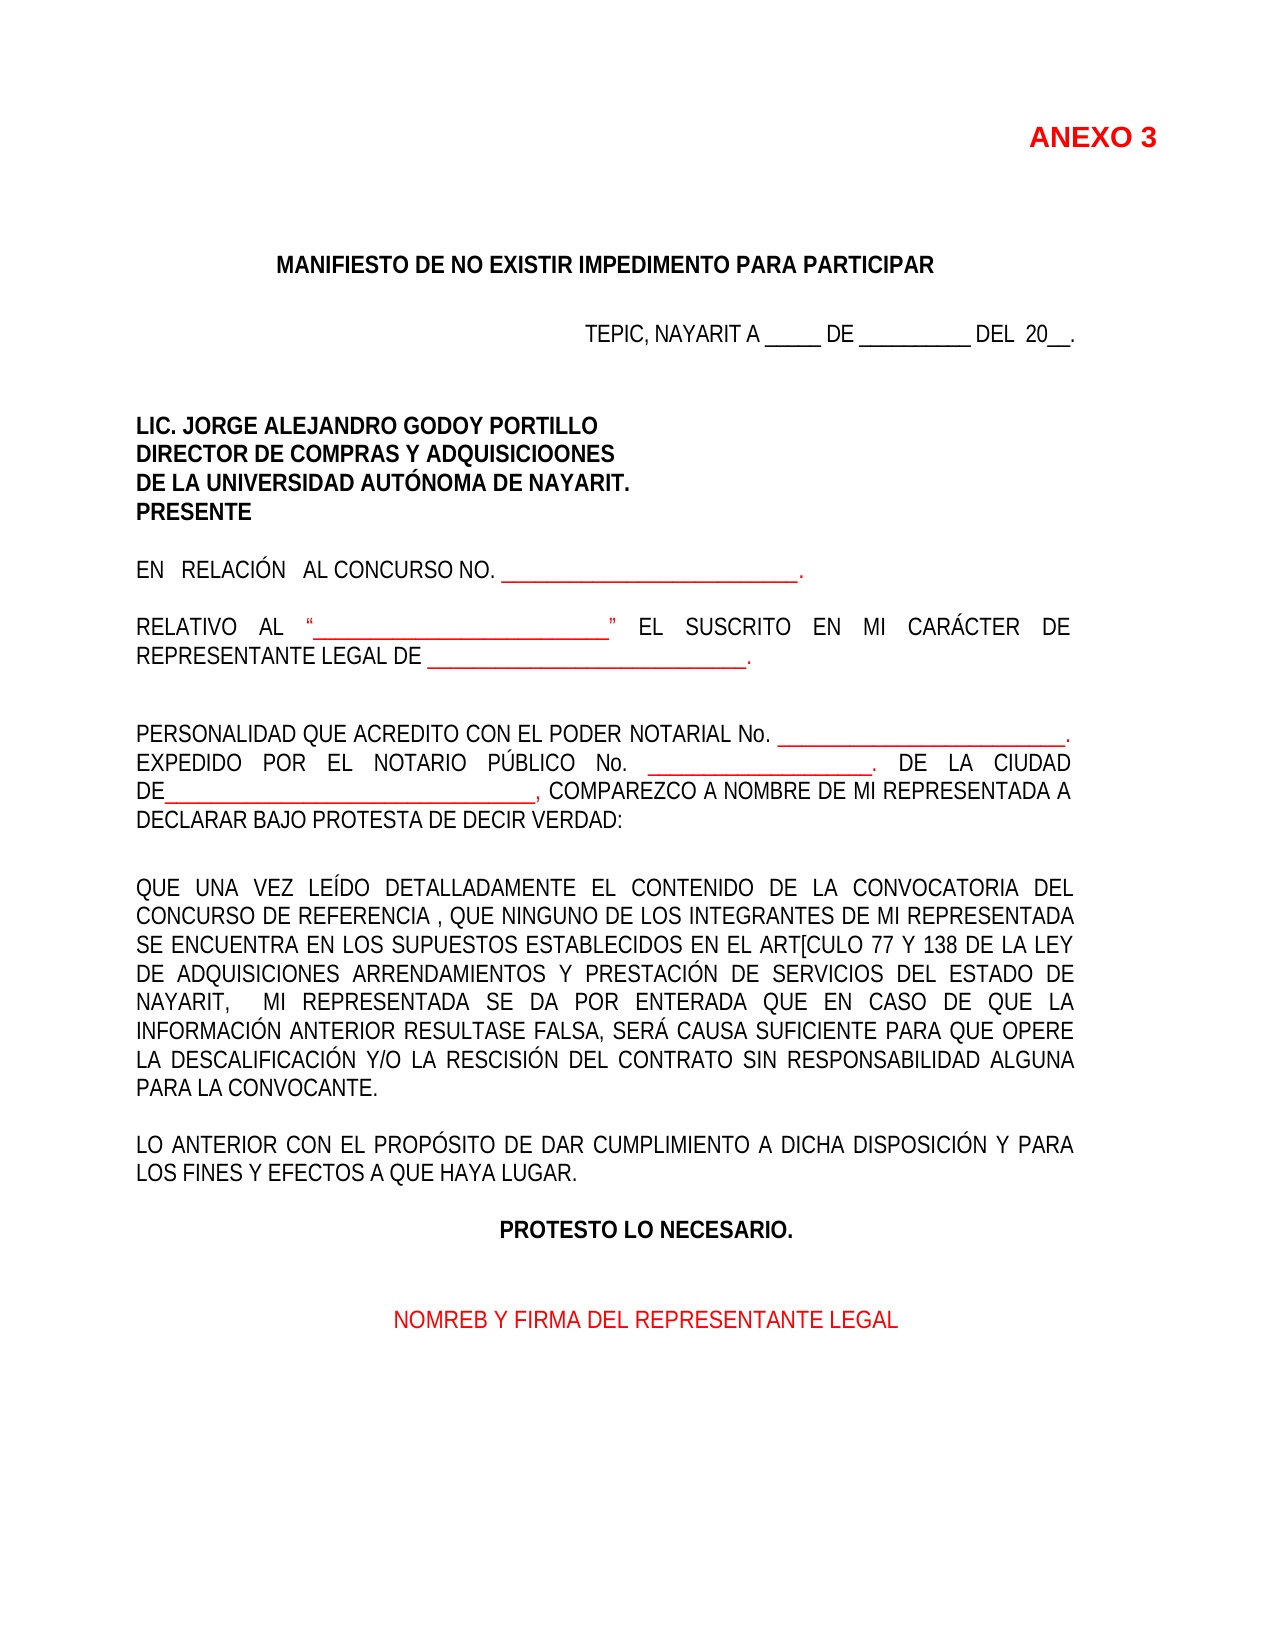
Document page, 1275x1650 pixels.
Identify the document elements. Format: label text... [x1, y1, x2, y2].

text PRESENTE [136, 497, 1075, 526]
text DE LA UNIVERSIDAD AUTÓNOMA DE NAYARIT. [136, 468, 1075, 497]
text PERSONALIDAD QUE ACREDITO CON EL PODER NOTARIAL No. ________________________. EXPEDIDO POR EL NOTARIO PÚBLICO No. ____________________. DE LA CIUDAD DE________________________________, COMPAREZCO A NOMBRE DE MI REPRESENTADA A DECLARAR BAJO PROTESTA DE DECIR VERDAD: [136, 719, 1071, 833]
text EN RELACIÓN AL CONCURSO NO. __________________________. [136, 555, 1075, 583]
text QUE UNA VEZ LEÍDO DETALLADAMENTE EL CONTENIDO DE LA CONVOCATORIA DEL CONCURSO DE REFERENCIA , QUE NINGUNO DE LOS INTEGRANTES DE MI REPRESENTADA SE ENCUENTRA EN LOS SUPUESTOS ESTABLECIDOS EN EL ART[CULO 77 Y 138 DE LA LEY DE ADQUISICIONES ARRENDAMIENTOS Y PRESTACIÓN DE SERVICIOS DEL ESTADO DE NAYARIT, MI REPRESENTADA SE DA POR ENTERADA QUE EN CASO DE QUE LA INFORMACIÓN ANTERIOR RESULTASE FALSA, SERÁ CAUSA SUFICIENTE PARA QUE OPERE LA DESCALIFICACIÓN Y/O LA RESCISIÓN DEL CONTRATO SIN RESPONSABILIDAD ALGUNA PARA LA CONVOCANTE. [136, 873, 1075, 1102]
text NOMREB Y FIRMA DEL REPRESENTANTE LEGAL [136, 1305, 1157, 1333]
text LIC. JORGE ALEJANDRO GODOY PORTILLO [136, 411, 1075, 439]
text DIRECTOR DE COMPRAS Y ADQUISICIOONES [136, 439, 1075, 468]
text TEPIC, NAYARIT A _____ DE __________ DEL 20__. [136, 319, 1075, 348]
text MANIFIESTO DE NO EXISTIR IMPEDIMENTO PARA PARTICIPAR [136, 250, 1075, 278]
text RELATIVO AL “__________________________” EL SUSCRITO EN MI CARÁCTER DE REPRESENTANTE LEGAL DE ____________________________. [136, 612, 1071, 669]
text LO ANTERIOR CON EL PROPÓSITO DE DAR CUMPLIMIENTO A DICHA DISPOSICIÓN Y PARA LOS FINES Y EFECTOS A QUE HAYA LUGAR. [136, 1131, 1075, 1187]
text PROTESTO LO NECESARIO. [136, 1215, 1157, 1243]
